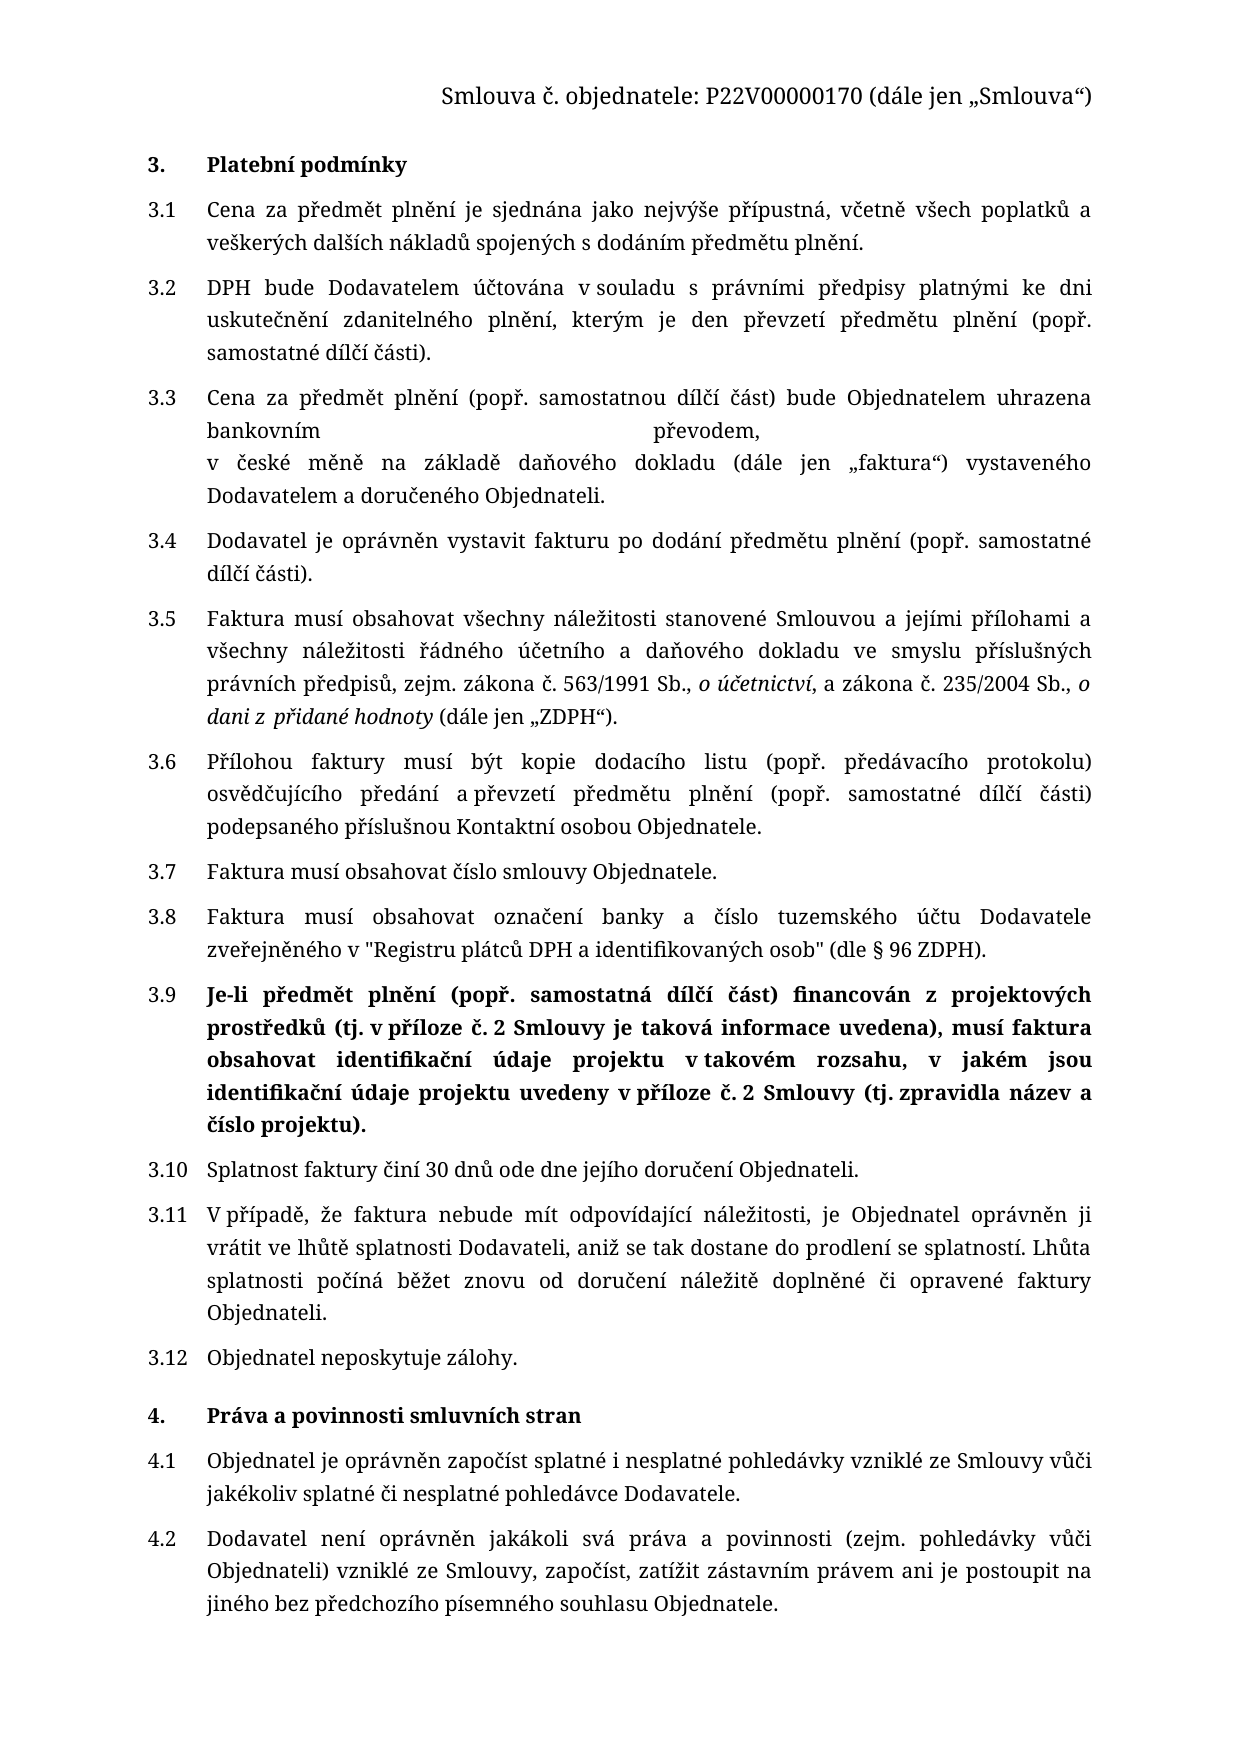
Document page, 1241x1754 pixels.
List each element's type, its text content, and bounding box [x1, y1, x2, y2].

list Platební podmínky [148, 150, 1093, 179]
list Faktura musí obsahovat všechny náležitosti stanovené Smlouvou a jejími přílohami a všechny náležitosti řádného účetního a daňového dokladu ve smyslu příslušných právních předpisů, zejm. zákona č. 563/1991 Sb., o účetnictví, a zákona č. 235/2004 Sb., o dani z přidané hodnoty (dále jen „ZDPH“). [148, 604, 1093, 730]
list Faktura musí obsahovat označení banky a číslo tuzemského účtu Dodavatele zveřejněného v "Registru plátců DPH a identifikovaných osob" (dle § 96 ZDPH). [148, 902, 1093, 963]
list V případě, že faktura nebude mít odpovídající náležitosti, je Objednatel oprávněn ji vrátit ve lhůtě splatnosti Dodavateli, aniž se tak dostane do prodlení se splatností. Lhůta splatnosti počíná běžet znovu od doručení náležitě doplněné či opravené faktury Objednateli. [148, 1201, 1093, 1327]
list Cena za předmět plnění je sjednána jako nejvýše přípustná, včetně všech poplatků a veškerých dalších nákladů spojených s dodáním předmětu plnění. [148, 195, 1093, 256]
list Je-li předmět plnění (popř. samostatná dílčí část) financován z projektových prostředků (tj. v příloze č. 2 Smlouvy je taková informace uvedena), musí faktura obsahovat identifikační údaje projektu v takovém rozsahu, v jakém jsou identifikační údaje projektu uvedeny v příloze č. 2 Smlouvy (tj. zpravidla název a číslo projektu). [148, 980, 1093, 1139]
list Faktura musí obsahovat číslo smlouvy Objednatele. [148, 857, 1093, 886]
list Práva a povinnosti smluvních stran [148, 1401, 1093, 1429]
list Objednatel je oprávněn započíst splatné i nesplatné pohledávky vzniklé ze Smlouvy vůči jakékoliv splatné či nesplatné pohledávce Dodavatele. [148, 1446, 1093, 1507]
list Objednatel neposkytuje zálohy. [148, 1343, 1093, 1372]
list Cena za předmět plnění (popř. samostatnou dílčí část) bude Objednatelem uhrazena bankovním převodem, v české měně na základě daňového dokladu (dále jen „faktura“) vystaveného Dodavatelem a doručeného Objednateli. [148, 383, 1093, 509]
list Přílohou faktury musí být kopie dodacího listu (popř. předávacího protokolu) osvědčujícího předání a převzetí předmětu plnění (popř. samostatné dílčí části) podepsaného příslušnou Kontaktní osobou Objednatele. [148, 747, 1093, 841]
list Dodavatel není oprávněn jakákoli svá práva a povinnosti (zejm. pohledávky vůči Objednateli) vzniklé ze Smlouvy, započíst, zatížit zástavním právem ani je postoupit na jiného bez předchozího písemného souhlasu Objednatele. [148, 1524, 1093, 1618]
list DPH bude Dodavatelem účtována v souladu s právními předpisy platnými ke dni uskutečnění zdanitelného plnění, kterým je den převzetí předmětu plnění (popř. samostatné dílčí části). [148, 273, 1093, 367]
list Splatnost faktury činí 30 dnů ode dne jejího doručení Objednateli. [148, 1156, 1093, 1184]
list Dodavatel je oprávněn vystavit fakturu po dodání předmětu plnění (popř. samostatné dílčí části). [148, 526, 1093, 587]
